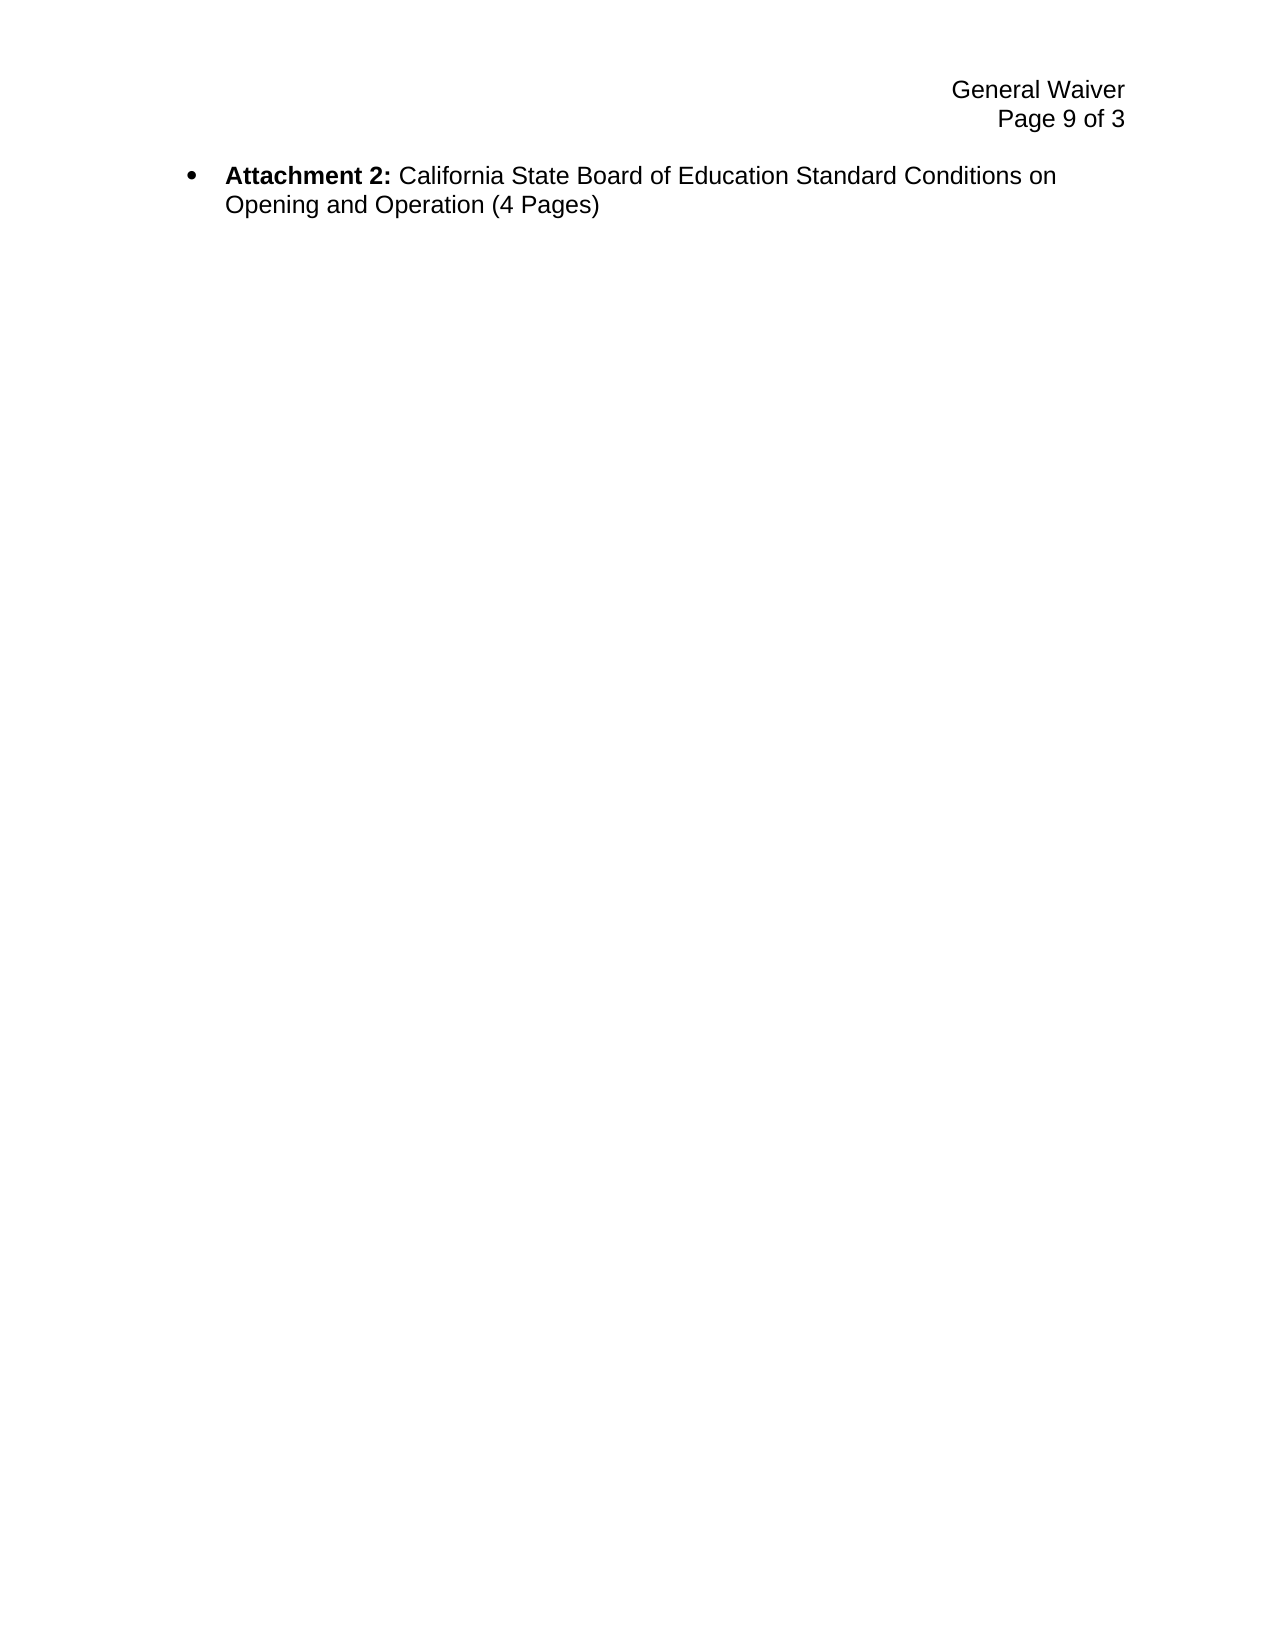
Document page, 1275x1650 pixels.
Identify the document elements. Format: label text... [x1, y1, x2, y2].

list Attachment 2: California State Board of Education Standard Conditions on Opening and Operation (4 Pages) [187, 161, 1125, 219]
